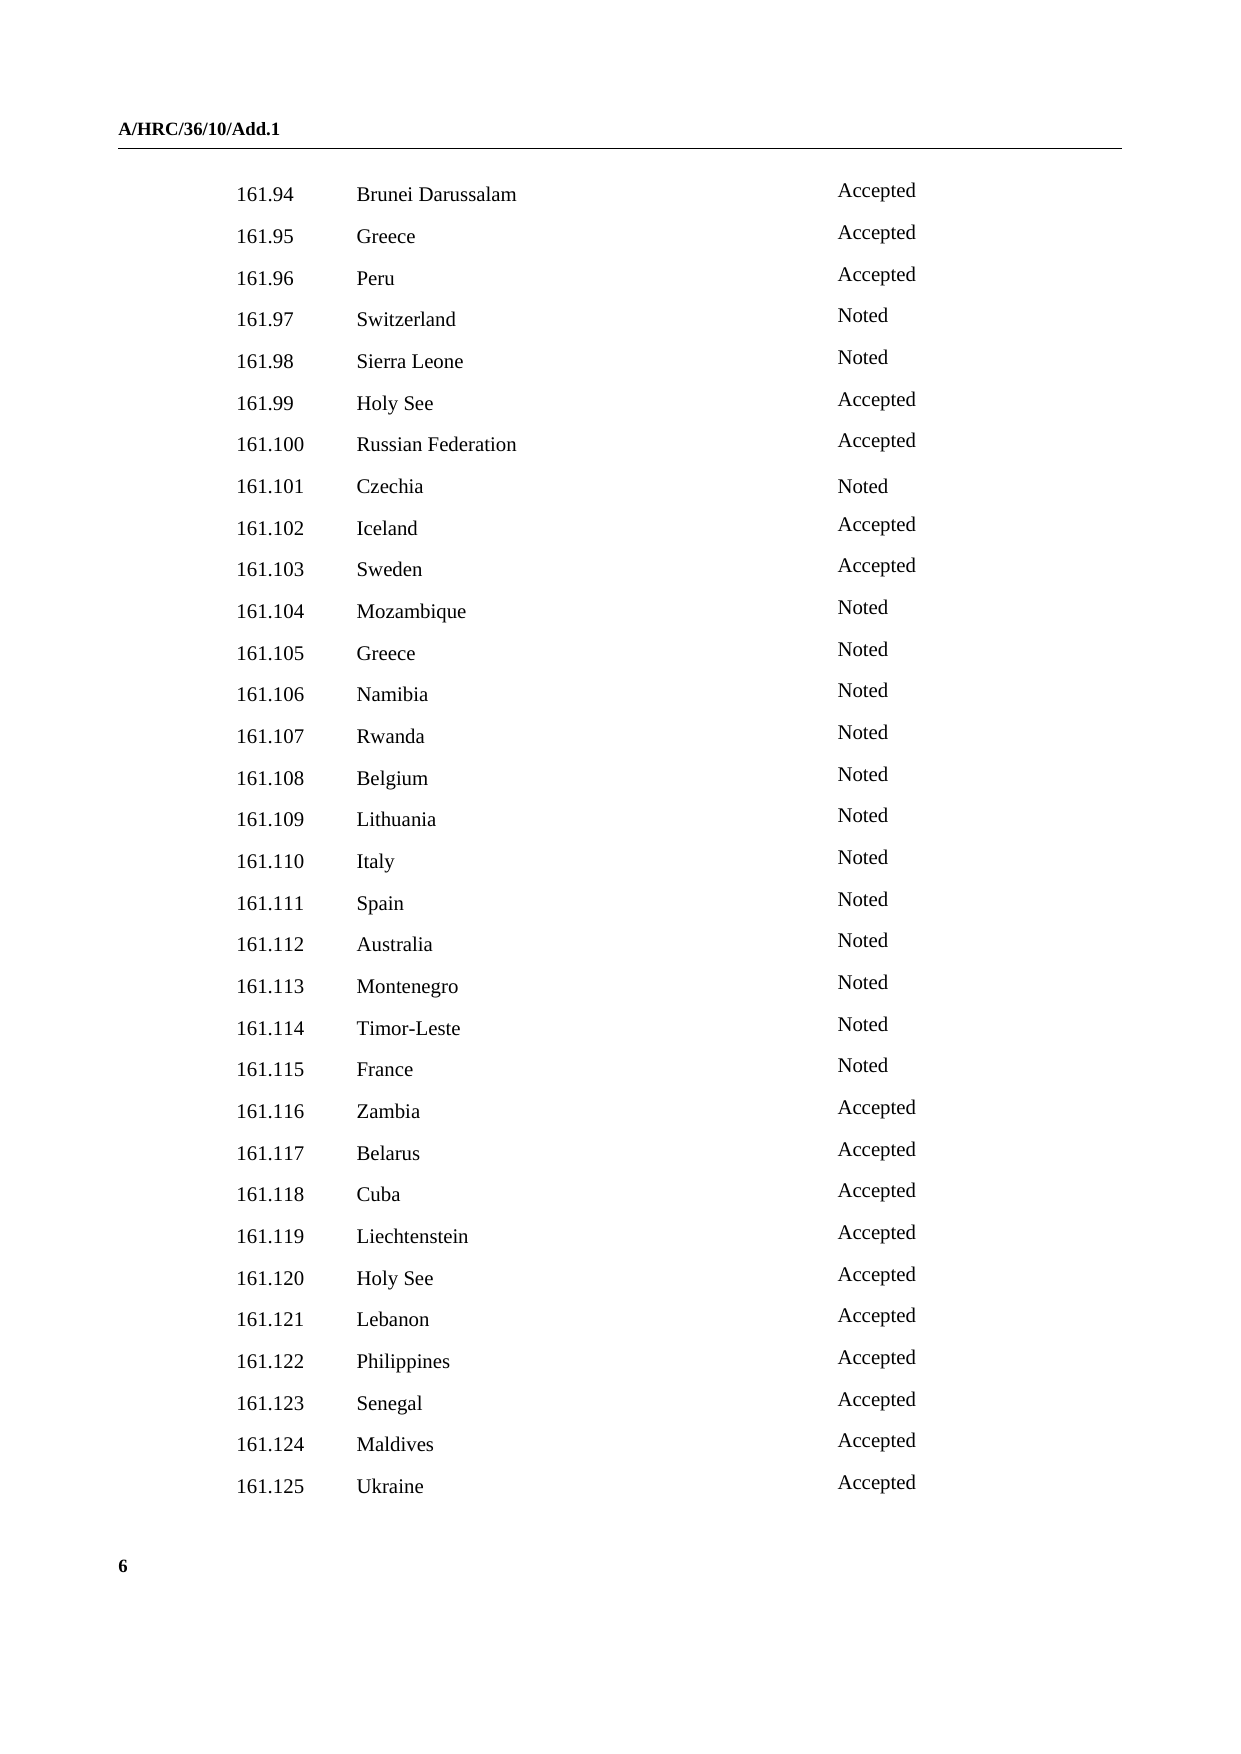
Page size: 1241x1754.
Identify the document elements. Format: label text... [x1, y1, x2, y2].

table_cell Rwanda [356, 719, 837, 761]
table_cell Accepted [837, 1219, 1122, 1261]
table_cell Liechtenstein [356, 1219, 837, 1261]
table_cell 161.124 [236, 1427, 356, 1469]
table_cell Lebanon [356, 1302, 837, 1344]
table_cell Ukraine [356, 1469, 837, 1511]
table_cell Holy See [356, 386, 837, 427]
table_cell Holy See [356, 1261, 837, 1302]
table_cell Noted [837, 594, 1122, 636]
table_cell Accepted [837, 1427, 1122, 1469]
table_cell Accepted [837, 1094, 1122, 1136]
table_cell Maldives [356, 1427, 837, 1469]
table_cell Noted [837, 761, 1122, 802]
table_cell Greece [356, 636, 837, 677]
table_cell Noted [837, 636, 1122, 677]
table_cell Accepted [837, 177, 1122, 219]
table_cell Russian Federation [356, 427, 837, 469]
table_cell Accepted [837, 427, 1122, 469]
table_cell 161.98 [236, 344, 356, 386]
table_cell Czechia [356, 469, 837, 511]
table_cell Accepted [837, 386, 1122, 427]
table_cell Accepted [837, 511, 1122, 552]
table_cell Accepted [837, 1469, 1122, 1511]
table_cell Accepted [837, 1177, 1122, 1219]
table_cell Accepted [837, 1136, 1122, 1177]
table_cell 161.99 [236, 386, 356, 427]
table_cell 161.94 [236, 177, 356, 219]
table_cell 161.106 [236, 677, 356, 719]
table_cell 161.123 [236, 1386, 356, 1427]
table_cell Philippines [356, 1344, 837, 1386]
table_cell 161.103 [236, 552, 356, 594]
table_cell Accepted [837, 219, 1122, 261]
table_cell Sweden [356, 552, 837, 594]
table_cell Belgium [356, 761, 837, 802]
table_cell Accepted [837, 1302, 1122, 1344]
table_cell Belarus [356, 1136, 837, 1177]
table_cell 161.111 [236, 886, 356, 927]
table_cell Noted [837, 344, 1122, 386]
table_cell 161.95 [236, 219, 356, 261]
table_cell 161.105 [236, 636, 356, 677]
table_cell Noted [837, 469, 1122, 511]
table_cell Accepted [837, 1344, 1122, 1386]
table_cell France [356, 1052, 837, 1094]
table_cell 161.96 [236, 261, 356, 302]
table_cell Mozambique [356, 594, 837, 636]
table_cell Noted [837, 886, 1122, 927]
table_cell Lithuania [356, 802, 837, 844]
table_cell Noted [837, 1052, 1122, 1094]
table_cell Accepted [837, 1261, 1122, 1302]
table_cell 161.120 [236, 1261, 356, 1302]
table_cell Noted [837, 677, 1122, 719]
table_cell Cuba [356, 1177, 837, 1219]
table_cell Noted [837, 927, 1122, 969]
table_cell 161.110 [236, 844, 356, 886]
table_cell 161.112 [236, 927, 356, 969]
table_cell 161.104 [236, 594, 356, 636]
table_cell Namibia [356, 677, 837, 719]
table_cell Accepted [837, 552, 1122, 594]
table_cell 161.101 [236, 469, 356, 511]
table_cell 161.108 [236, 761, 356, 802]
table_cell 161.125 [236, 1469, 356, 1511]
table_cell 161.117 [236, 1136, 356, 1177]
table_cell Montenegro [356, 969, 837, 1011]
table_cell 161.119 [236, 1219, 356, 1261]
table_cell Noted [837, 802, 1122, 844]
table_cell 161.100 [236, 427, 356, 469]
table_cell 161.116 [236, 1094, 356, 1136]
table_cell 161.118 [236, 1177, 356, 1219]
table_cell Zambia [356, 1094, 837, 1136]
table_cell 161.121 [236, 1302, 356, 1344]
table_cell Noted [837, 302, 1122, 344]
table_cell Peru [356, 261, 837, 302]
table_cell 161.113 [236, 969, 356, 1011]
table_cell Noted [837, 844, 1122, 886]
table_cell 161.97 [236, 302, 356, 344]
table_cell Italy [356, 844, 837, 886]
table_cell 161.115 [236, 1052, 356, 1094]
table_cell Iceland [356, 511, 837, 552]
table_cell Spain [356, 886, 837, 927]
table_cell Accepted [837, 1386, 1122, 1427]
table_cell Senegal [356, 1386, 837, 1427]
table_cell 161.122 [236, 1344, 356, 1386]
table_cell 161.102 [236, 511, 356, 552]
table_cell Brunei Darussalam [356, 177, 837, 219]
table_cell Accepted [837, 261, 1122, 302]
table_cell Sierra Leone [356, 344, 837, 386]
table_cell 161.114 [236, 1011, 356, 1052]
table_cell Australia [356, 927, 837, 969]
table_cell 161.107 [236, 719, 356, 761]
table_cell Switzerland [356, 302, 837, 344]
table_cell Noted [837, 1011, 1122, 1052]
table_cell Timor-Leste [356, 1011, 837, 1052]
table_cell 161.109 [236, 802, 356, 844]
table_cell Noted [837, 969, 1122, 1011]
table_cell Noted [837, 719, 1122, 761]
table_cell Greece [356, 219, 837, 261]
